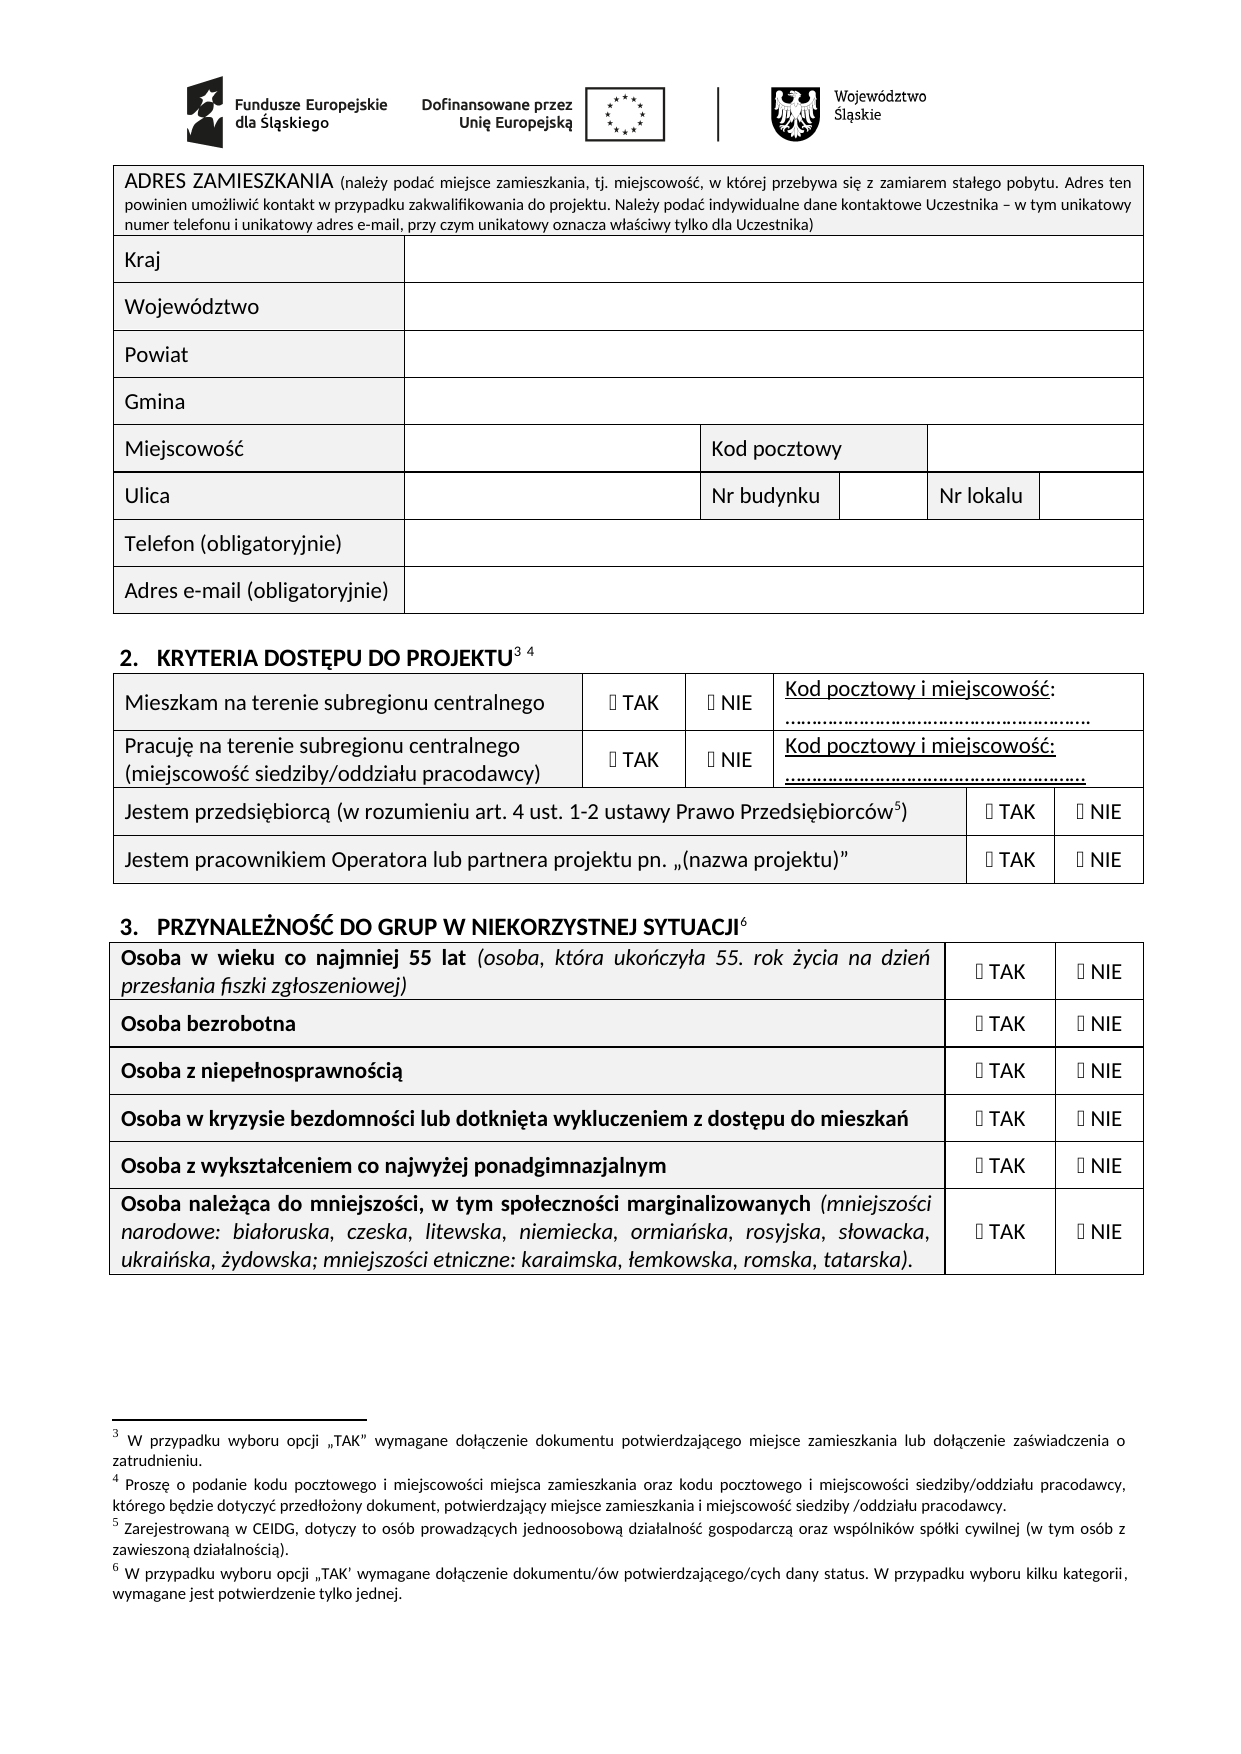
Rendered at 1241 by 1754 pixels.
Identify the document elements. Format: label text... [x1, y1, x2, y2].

table_cell Ulica [114, 473, 404, 519]
table_cell [405, 473, 700, 519]
table_cell TAK [946, 1189, 1055, 1273]
table_cell NIE [1055, 836, 1143, 882]
table_cell Osoba w kryzysie bezdomności lub dotknięta wykluczeniem z dostępu do mieszkań [110, 1095, 944, 1141]
table_header TAK [946, 943, 1055, 999]
table_cell Kod pocztowy [701, 425, 927, 471]
table_cell [405, 283, 1143, 329]
table_header NIE [1056, 943, 1143, 999]
table_cell Osoba z niepełnosprawnością [110, 1048, 944, 1094]
table_cell TAK [946, 1000, 1055, 1046]
table_cell TAK [946, 1095, 1055, 1141]
table_cell TAK [583, 731, 685, 787]
table_cell Kraj [114, 236, 404, 282]
table_cell Kod pocztowy i miejscowość: ………………………………………………… [774, 731, 1143, 787]
table_cell Osoba bezrobotna [110, 1000, 944, 1046]
table_cell NIE [1056, 1189, 1143, 1273]
table_cell Województwo [114, 283, 404, 329]
table_cell NIE [1056, 1048, 1143, 1094]
table_cell Osoba należąca do mniejszości, w tym społeczności marginalizowanych (mniejszości narodowe: białoruska, czeska, litewska, niemiecka, ormiańska, rosyjska, słowacka, ukraińska, żydowska; mniejszości etniczne: karaimska, łemkowska, romska, tatarska). [110, 1189, 944, 1273]
table_cell TAK [946, 1048, 1055, 1094]
table_cell Powiat [114, 331, 404, 377]
table_cell Jestem pracownikiem Operatora lub partnera projektu pn. „(nazwa projektu)” [114, 836, 966, 882]
table_cell TAK [967, 836, 1054, 882]
table_cell Gmina [114, 378, 404, 424]
table_cell Osoba z wykształceniem co najwyżej ponadgimnazjalnym [110, 1142, 944, 1188]
table_cell [1040, 473, 1143, 519]
table_header Kod pocztowy i miejscowość: …………………………………………………. [774, 674, 1143, 730]
table_cell [405, 236, 1143, 282]
table_cell [405, 378, 1143, 424]
table_cell [405, 520, 1143, 566]
table_cell NIE [686, 731, 773, 787]
table_cell NIE [1056, 1000, 1143, 1046]
table_cell NIE [1056, 1095, 1143, 1141]
table_cell [928, 425, 1143, 471]
table_cell NIE [1055, 788, 1143, 835]
table_header Mieszkam na terenie subregionu centralnego [114, 674, 582, 730]
table_cell Pracuję na terenie subregionu centralnego (miejscowość siedziby/oddziału pracodawcy) [114, 731, 582, 787]
table_cell ADRES ZAMIESZKANIA (należy podać miejsce zamieszkania, tj. miejscowość, w której przebywa się z zamiarem stałego pobytu. Adres ten powinien umożliwić kontakt w przypadku zakwalifikowania do projektu. Należy podać indywidualne dane kontaktowe Uczestnika – w tym unikatowy numer telefonu i unikatowy adres e-mail, przy czym unikatowy oznacza właściwy tylko dla Uczestnika) [114, 166, 1143, 235]
table_header TAK [583, 674, 685, 730]
table_cell [840, 473, 927, 519]
list PRZYNALEŻNOŚĆ DO GRUP W NIEKORZYSTNEJ SYTUACJI [119, 912, 1157, 942]
table_header NIE [686, 674, 773, 730]
table_cell Miejscowość [114, 425, 404, 471]
table_cell Nr lokalu [928, 473, 1039, 519]
table_header Osoba w wieku co najmniej 55 lat (osoba, która ukończyła 55. rok życia na dzień przesłania fiszki zgłoszeniowej) [110, 943, 944, 999]
table_cell [405, 567, 1143, 613]
list KRYTERIA DOSTĘPU DO PROJEKTU [119, 642, 1157, 673]
table_cell [405, 331, 1143, 377]
table_cell [405, 425, 700, 471]
table_cell Jestem przedsiębiorcą (w rozumieniu art. 4 ust. 1-2 ustawy Prawo Przedsiębiorców) [114, 788, 966, 835]
table_cell NIE [1056, 1142, 1143, 1188]
table_cell TAK [946, 1142, 1055, 1188]
table_cell Nr budynku [701, 473, 839, 519]
table_cell TAK [967, 788, 1054, 835]
picture [169, 59, 944, 165]
table_cell Adres e-mail (obligatoryjnie) [114, 567, 404, 613]
table_cell Telefon (obligatoryjnie) [114, 520, 404, 566]
